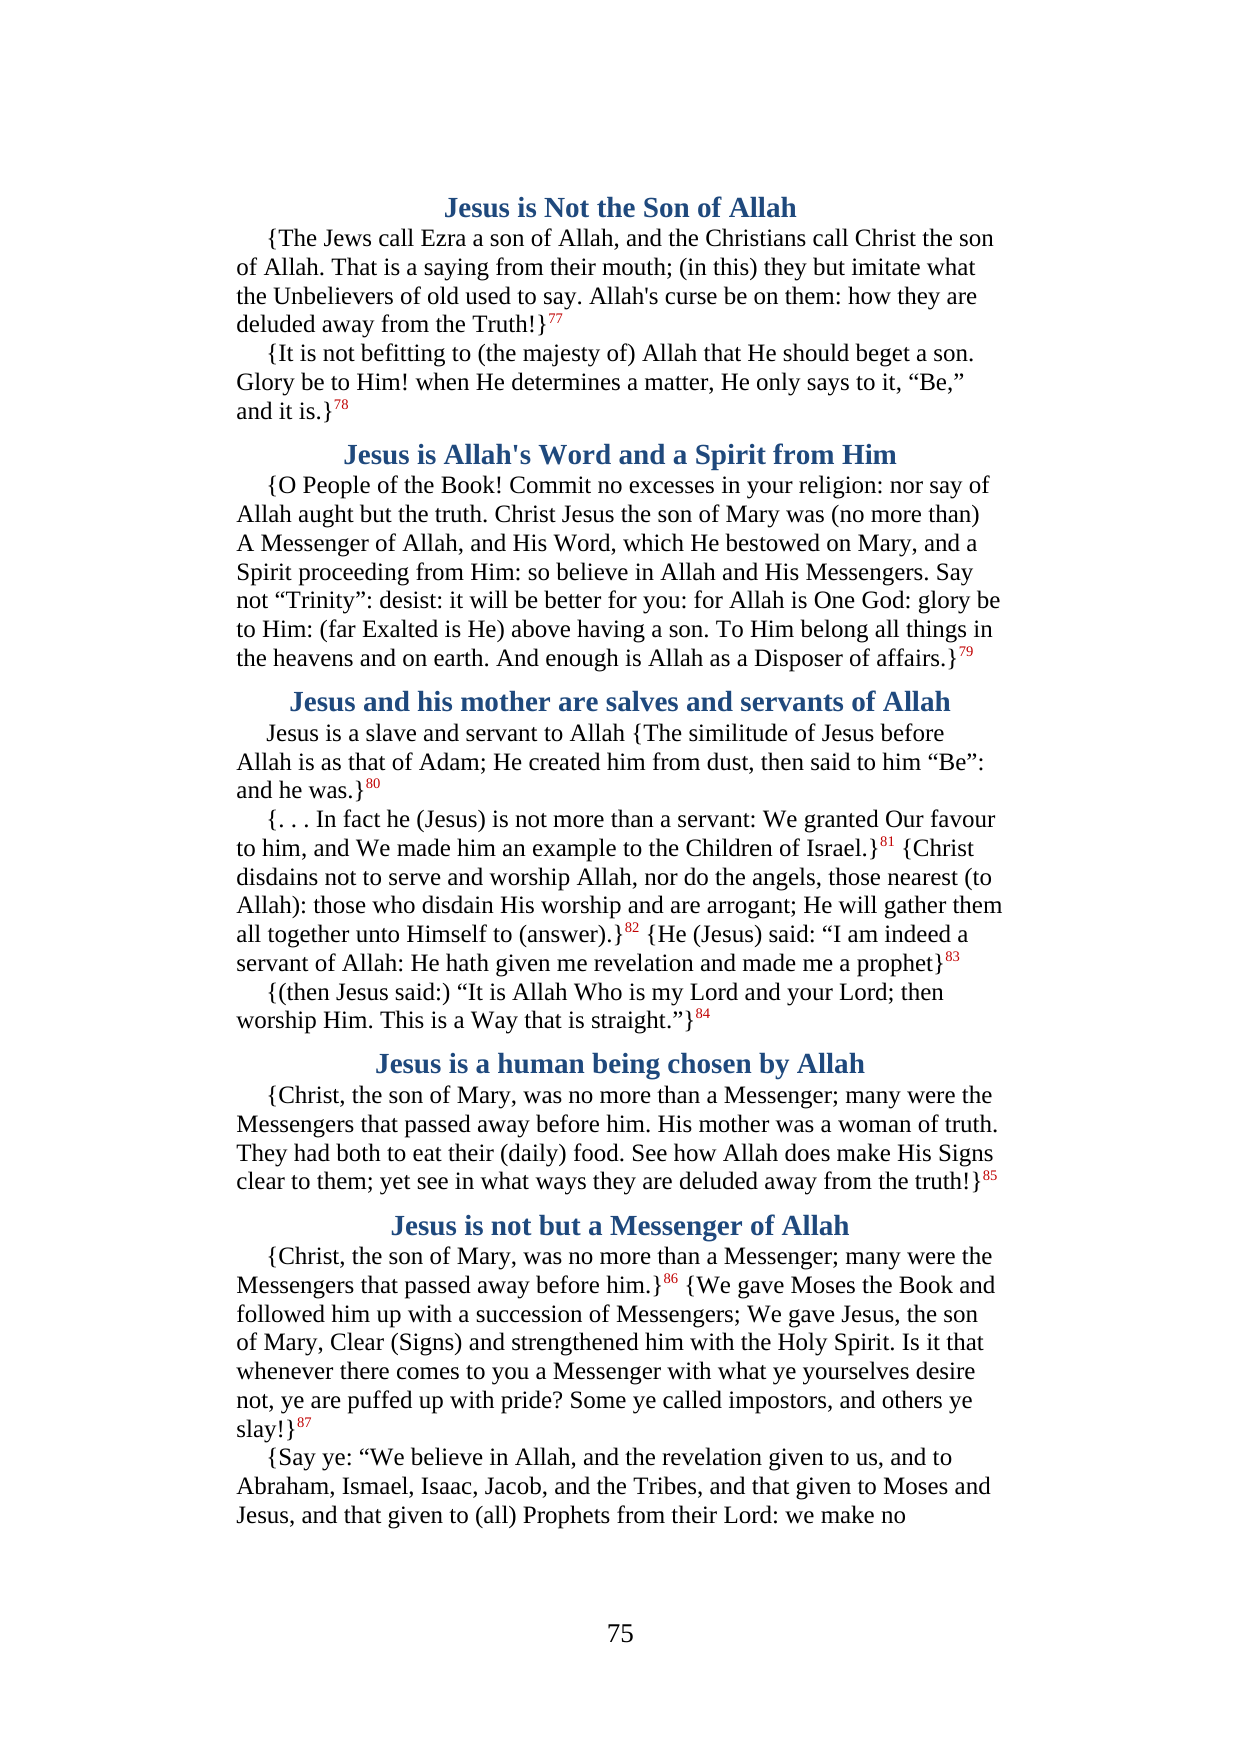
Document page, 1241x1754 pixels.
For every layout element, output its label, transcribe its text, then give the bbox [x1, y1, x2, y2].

text {O People of the Book! Commit no excesses in your religion: nor say of Allah aught but the truth. Christ Jesus the son of Mary was (no more than) A Messenger of Allah, and His Word, which He bestowed on Mary, and a Spirit proceeding from Him: so believe in Allah and His Messengers. Say not “Trinity”: desist: it will be better for you: for Allah is One God: glory be to Him: (far Exalted is He) above having a son. To Him belong all things in the heavens and on earth. And enough is Allah as a Disposer of affairs.}79 [236, 471, 1004, 672]
text {(then Jesus said:) “It is Allah Who is my Lord and your Lord; then worship Him. This is a Way that is straight.”}84 [236, 977, 1004, 1034]
subtitle Jesus and his mother are salves and servants of Allah [236, 684, 1004, 718]
text {Christ, the son of Mary, was no more than a Messenger; many were the Messengers that passed away before him.}86 {We gave Moses the Book and followed him up with a succession of Messengers; We gave Jesus, the son of Mary, Clear (Signs) and strengthened him with the Holy Spirit. Is it that whenever there comes to you a Messenger with what ye yourselves desire not, ye are puffed up with pride? Some ye called impostors, and others ye slay!}87 [236, 1241, 1004, 1442]
subtitle Jesus is Not the Son of Allah [236, 190, 1004, 223]
text {The Jews call Ezra a son of Allah, and the Christians call Christ the son of Allah. That is a saying from their mouth; (in this) they but imitate what the Unbelievers of old used to say. Allah's curse be on them: how they are deluded away from the Truth!}77 [236, 223, 1004, 338]
text {Christ, the son of Mary, was no more than a Messenger; many were the Messengers that passed away before him. His mother was a woman of truth. They had both to eat their (daily) food. See how Allah does make His Signs clear to them; yet see in what ways they are deluded away from the truth!}85 [236, 1080, 1004, 1195]
text {It is not befitting to (the majesty of) Allah that He should beget a son. Glory be to Him! when He determines a matter, He only says to it, “Be,” and it is.}78 [236, 338, 1004, 424]
subtitle Jesus is Allah's Word and a Spirit from Him [236, 437, 1004, 471]
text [236, 1442, 1004, 1529]
text {. . . In fact he (Jesus) is not more than a servant: We granted Our favour to him, and We made him an example to the Children of Israel.}81 {Christ disdains not to serve and worship Allah, nor do the angels, those nearest (to Allah): those who disdain His worship and are arrogant; He will gather them all together unto Himself to (answer).}82 {He (Jesus) said: “I am indeed a servant of Allah: He hath given me revelation and made me a prophet}83 [236, 804, 1004, 977]
subtitle Jesus is not but a Messenger of Allah [236, 1208, 1004, 1241]
subtitle Jesus is a human being chosen by Allah [236, 1047, 1004, 1080]
text Jesus is a slave and servant to Allah {The similitude of Jesus before Allah is as that of Adam; He created him from dust, then said to him “Be”: and he was.}80 [236, 718, 1004, 804]
